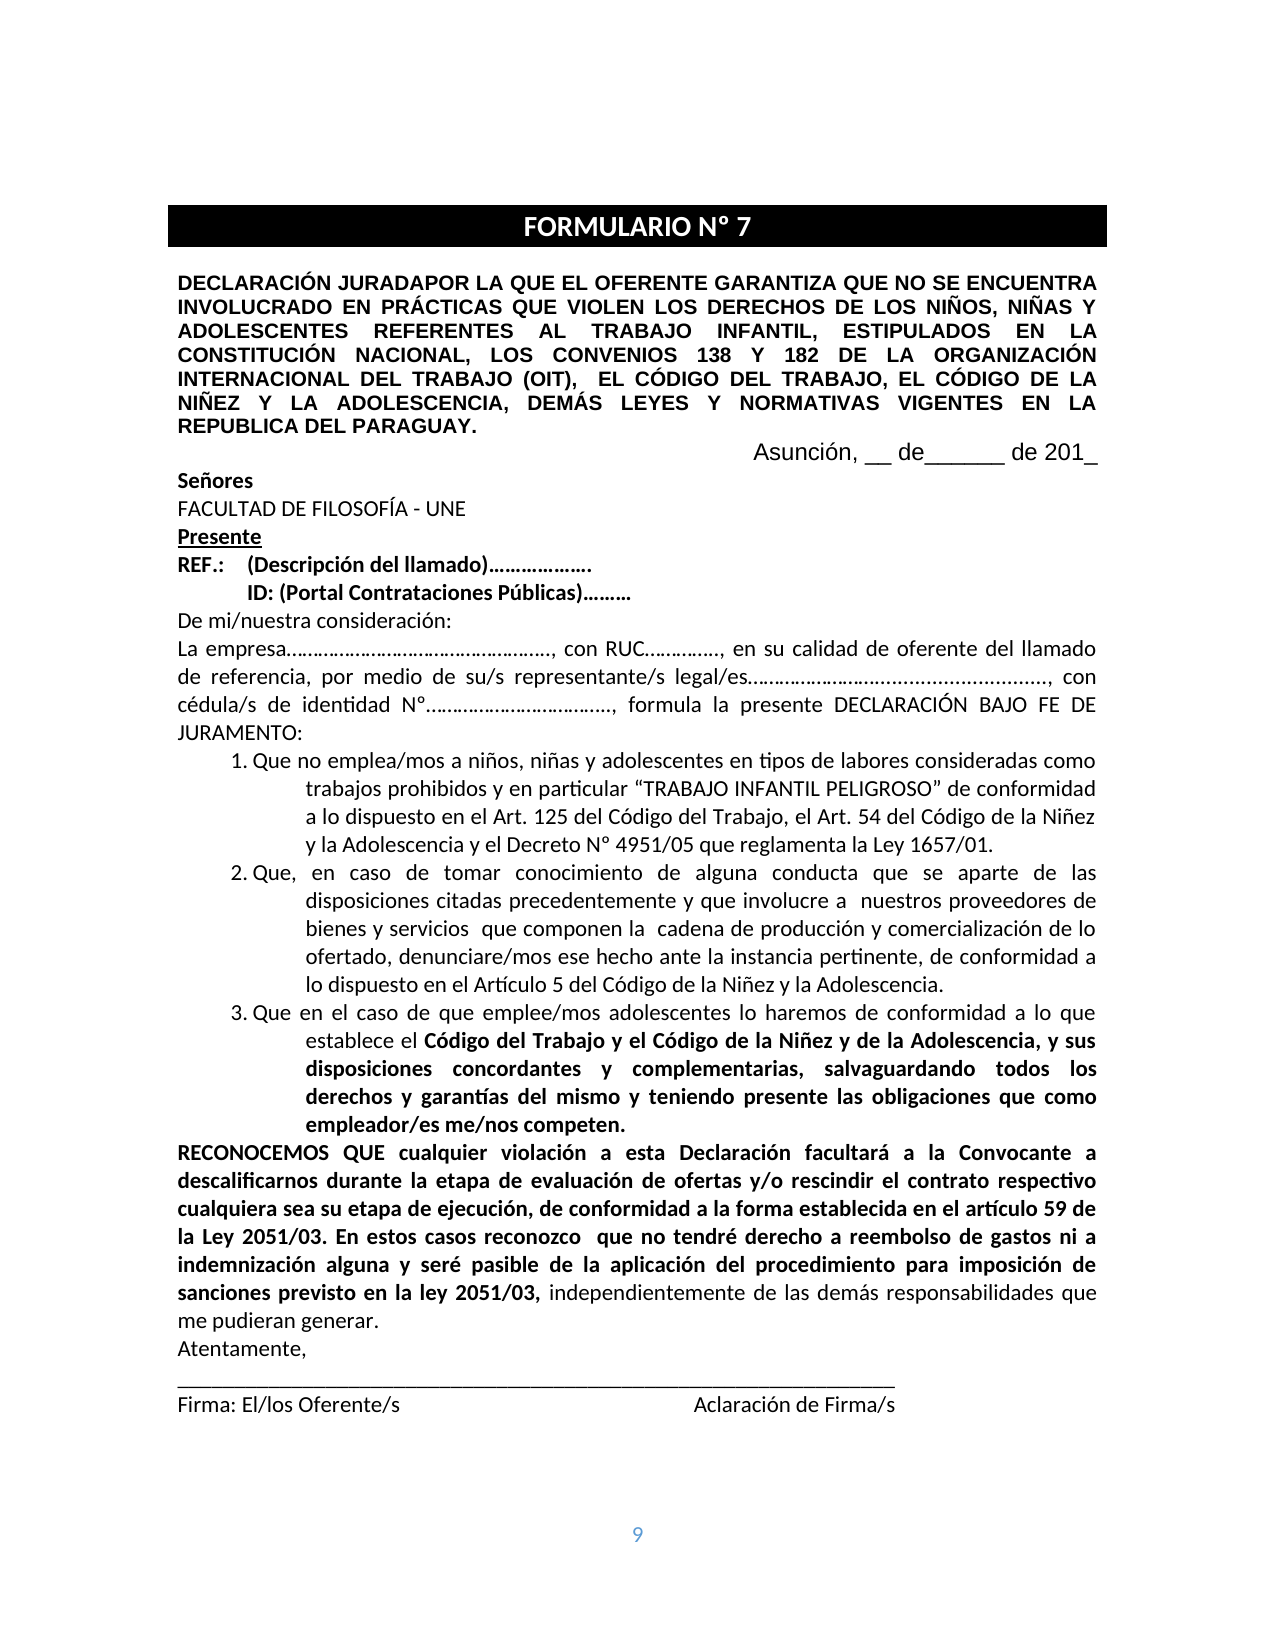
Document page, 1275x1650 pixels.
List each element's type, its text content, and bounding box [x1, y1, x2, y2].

table_header (Descripción del llamado)………………. ID: (Portal Contrataciones Públicas)……… [236, 550, 643, 606]
text Presente [177, 522, 1098, 550]
list Que, en caso de tomar conocimiento de alguna conducta que se aparte de las disposiciones citadas precedentemente y que involucre a nuestros proveedores de bienes y servicios que componen la cadena de producción y comercialización de lo ofertado, denunciare/mos ese hecho ante la instancia pertinente, de conformidad a lo dispuesto en el Artículo 5 del Código de la Niñez y la Adolescencia. [230, 858, 1098, 998]
text Señores [177, 466, 1098, 494]
text De mi/nuestra consideración: [177, 606, 1098, 634]
text RECONOCEMOS QUE cualquier violación a esta Declaración facultará a la Convocante a descalificarnos durante la etapa de evaluación de ofertas y/o rescindir el contrato respectivo cualquiera sea su etapa de ejecución, de conformidad a la forma establecida en el artículo 59 de la Ley 2051/03. En estos casos reconozco que no tendré derecho a reembolso de gastos ni a indemnización alguna y seré pasible de la aplicación del procedimiento para imposición de sanciones previsto en la ley 2051/03, independientemente de las demás responsabilidades que me pudieran generar. [177, 1138, 1098, 1334]
list Que no emplea/mos a niños, niñas y adolescentes en tipos de labores consideradas como trabajos prohibidos y en particular “TRABAJO INFANTIL PELIGROSO” de conformidad a lo dispuesto en el Art. 125 del Código del Trabajo, el Art. 54 del Código de la Niñez y la Adolescencia y el Decreto Nº 4951/05 que reglamenta la Ley 1657/01. [230, 746, 1098, 858]
table_header REF.: [166, 550, 236, 606]
text La empresa………………………………………….., con RUC………….., en su calidad de oferente del llamado de referencia, por medio de su/s representante/s legal/es…………………….............................., con cédula/s de identidad Nº…………………………….., formula la presente DECLARACIÓN BAJO FE DE JURAMENTO: [177, 634, 1098, 746]
text Atentamente, [177, 1334, 1098, 1363]
text _______________________________________________________________ [177, 1363, 1098, 1391]
text FACULTAD DE FILOSOFÍA - UNE [177, 494, 1098, 522]
text FORMULARIO Nº 7 [169, 206, 1106, 246]
list Que en el caso de que emplee/mos adolescentes lo haremos de conformidad a lo que establece el Código del Trabajo y el Código de la Niñez y de la Adolescencia, y sus disposiciones concordantes y complementarias, salvaguardando todos los derechos y garantías del mismo y teniendo presente las obligaciones que como empleador/es me/nos competen. [230, 998, 1098, 1138]
text Asunción, __ de______ de 201_ [177, 438, 1098, 466]
text DECLARACIÓN JURADAPOR LA QUE el oferente GARANTIZA que no SE ENCUENTRA INVOLUCRADO EN PRÁCTICAS QUE VIOLEN LOS DERECHOS DE LOS niños, niñas y adolescentes referenteS al trabajo infantil, ESTIPULADOS EN LA CONSTITUCIÓN NACIONAL, LOS CONVENIOS 138 Y 182 DE LA ORGANIZACIÓN INTERNACIONAL DEL TRABAJO (OIT), EL CÓDIGO DEL TRABAJO, EL CÓDIGO DE LA NIÑEZ Y LA ADOLESCENCIA, DEMÁS LEYES Y NORMATIVAS VIGENTES EN LA REPUBLICA DEL PARAGUAY. [177, 271, 1098, 438]
text Firma: El/los Oferente/s Aclaración de Firma/s [177, 1391, 1098, 1419]
